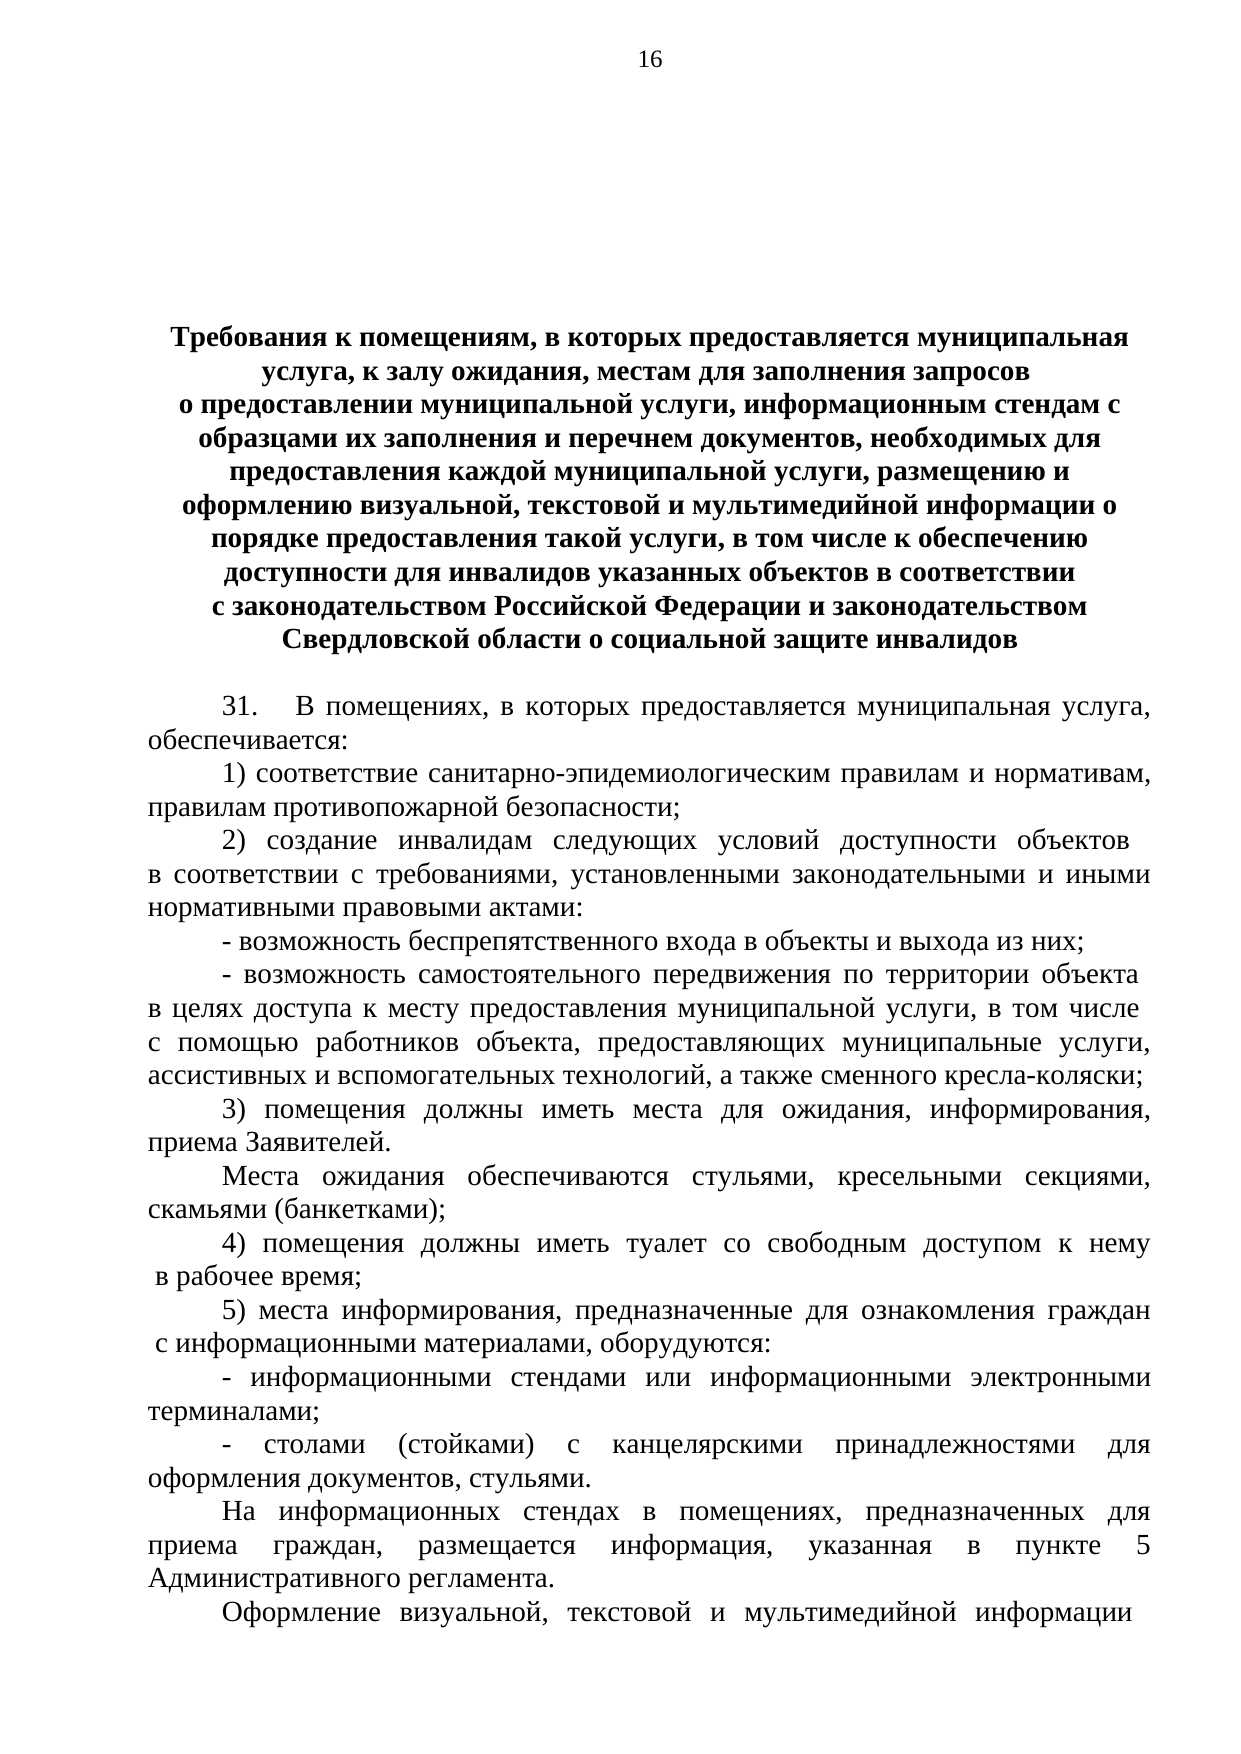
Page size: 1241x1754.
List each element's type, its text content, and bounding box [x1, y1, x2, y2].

text 1) соответствие санитарно-эпидемиологическим правилам и нормативам, правилам противопожарной безопасности; [148, 755, 1152, 822]
text Места ожидания обеспечиваются стульями, кресельными секциями, скамьями (банкетками); [148, 1158, 1152, 1225]
text На информационных стендах в помещениях, предназначенных для приема граждан, размещается информация, указанная в пункте 5 Административного регламента. [148, 1493, 1152, 1594]
text - возможность самостоятельного передвижения по территории объекта в целях доступа к месту предоставления муниципальной услуги, в том числе с помощью работников объекта, предоставляющих муниципальные услуги, ассистивных и вспомогательных технологий, а также сменного кресла-коляски; [148, 957, 1152, 1091]
title Требования к помещениям, в которых предоставляется муниципальная услуга, к залу ожидания, местам для заполнения запросов о предоставлении муниципальной услуги, информационным стендам с образцами их заполнения и перечнем документов, необходимых для предоставления каждой муниципальной услуги, размещению и оформлению визуальной, текстовой и мультимедийной информации о порядке предоставления такой услуги, в том числе к обеспечению [148, 319, 1152, 554]
list В помещениях, в которых предоставляется муниципальная услуга, обеспечивается: [148, 688, 1152, 755]
text - столами (стойками) с канцелярскими принадлежностями для оформления документов, стульями. [148, 1426, 1152, 1493]
text - возможность беспрепятственного входа в объекты и выхода из них; [148, 923, 1152, 957]
text 3) помещения должны иметь места для ожидания, информирования, приема Заявителей. [148, 1091, 1152, 1158]
title Свердловской области о социальной защите инвалидов [148, 621, 1152, 655]
text - информационными стендами или информационными электронными терминалами; [148, 1359, 1152, 1426]
title с законодательством Российской Федерации и законодательством [148, 588, 1152, 621]
text 5) места информирования, предназначенные для ознакомления граждан с информационными материалами, оборудуются: [148, 1292, 1152, 1359]
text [148, 1594, 1152, 1627]
text 4) помещения должны иметь туалет со свободным доступом к нему в рабочее время; [148, 1225, 1152, 1292]
title доступности для инвалидов указанных объектов в соответствии [148, 554, 1152, 588]
text 2) создание инвалидам следующих условий доступности объектов в соответствии с требованиями, установленными законодательными и иными нормативными правовыми актами: [148, 822, 1152, 923]
